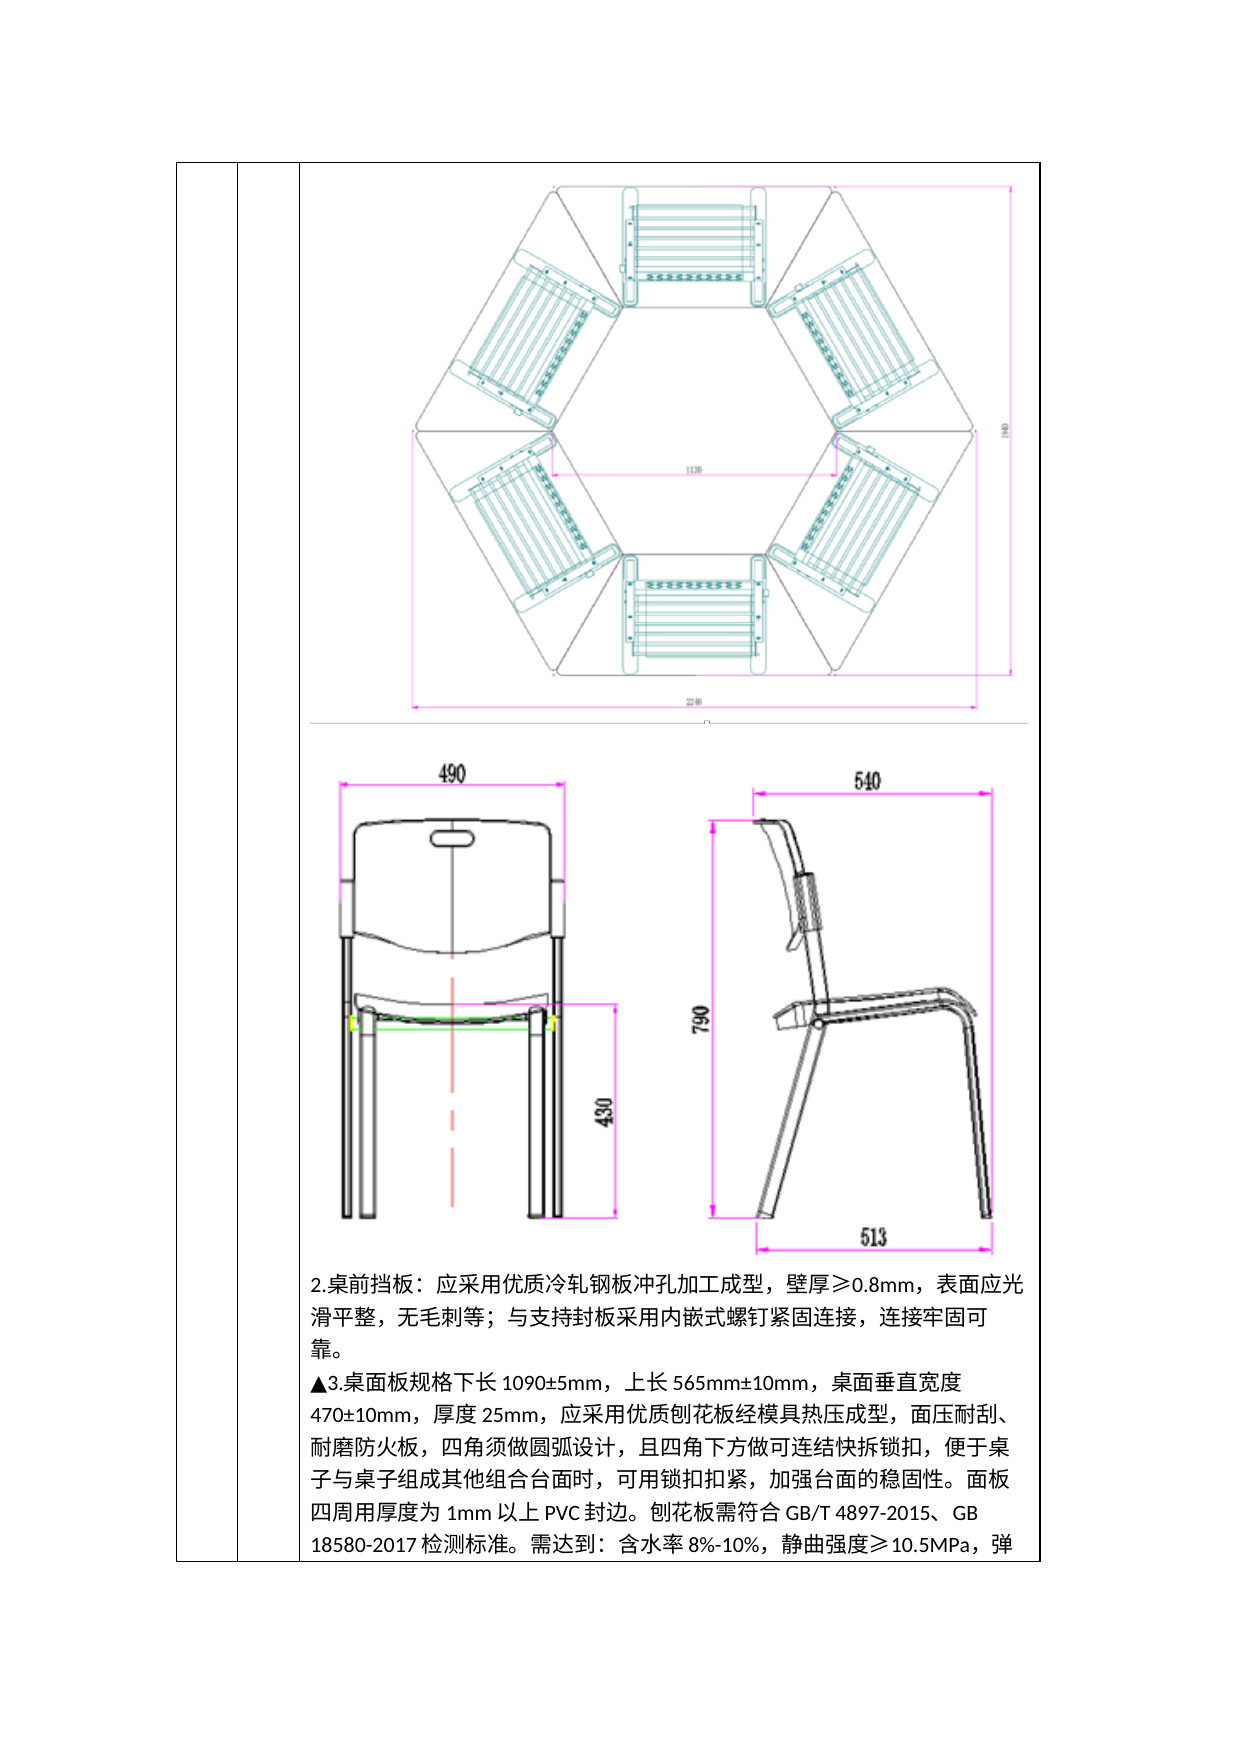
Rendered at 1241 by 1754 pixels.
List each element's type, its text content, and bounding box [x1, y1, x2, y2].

table_cell 1 [238, 163, 299, 1561]
picture [310, 748, 1029, 1267]
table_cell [300, 163, 1039, 1561]
picture [310, 163, 1029, 724]
table_cell [177, 163, 237, 1561]
